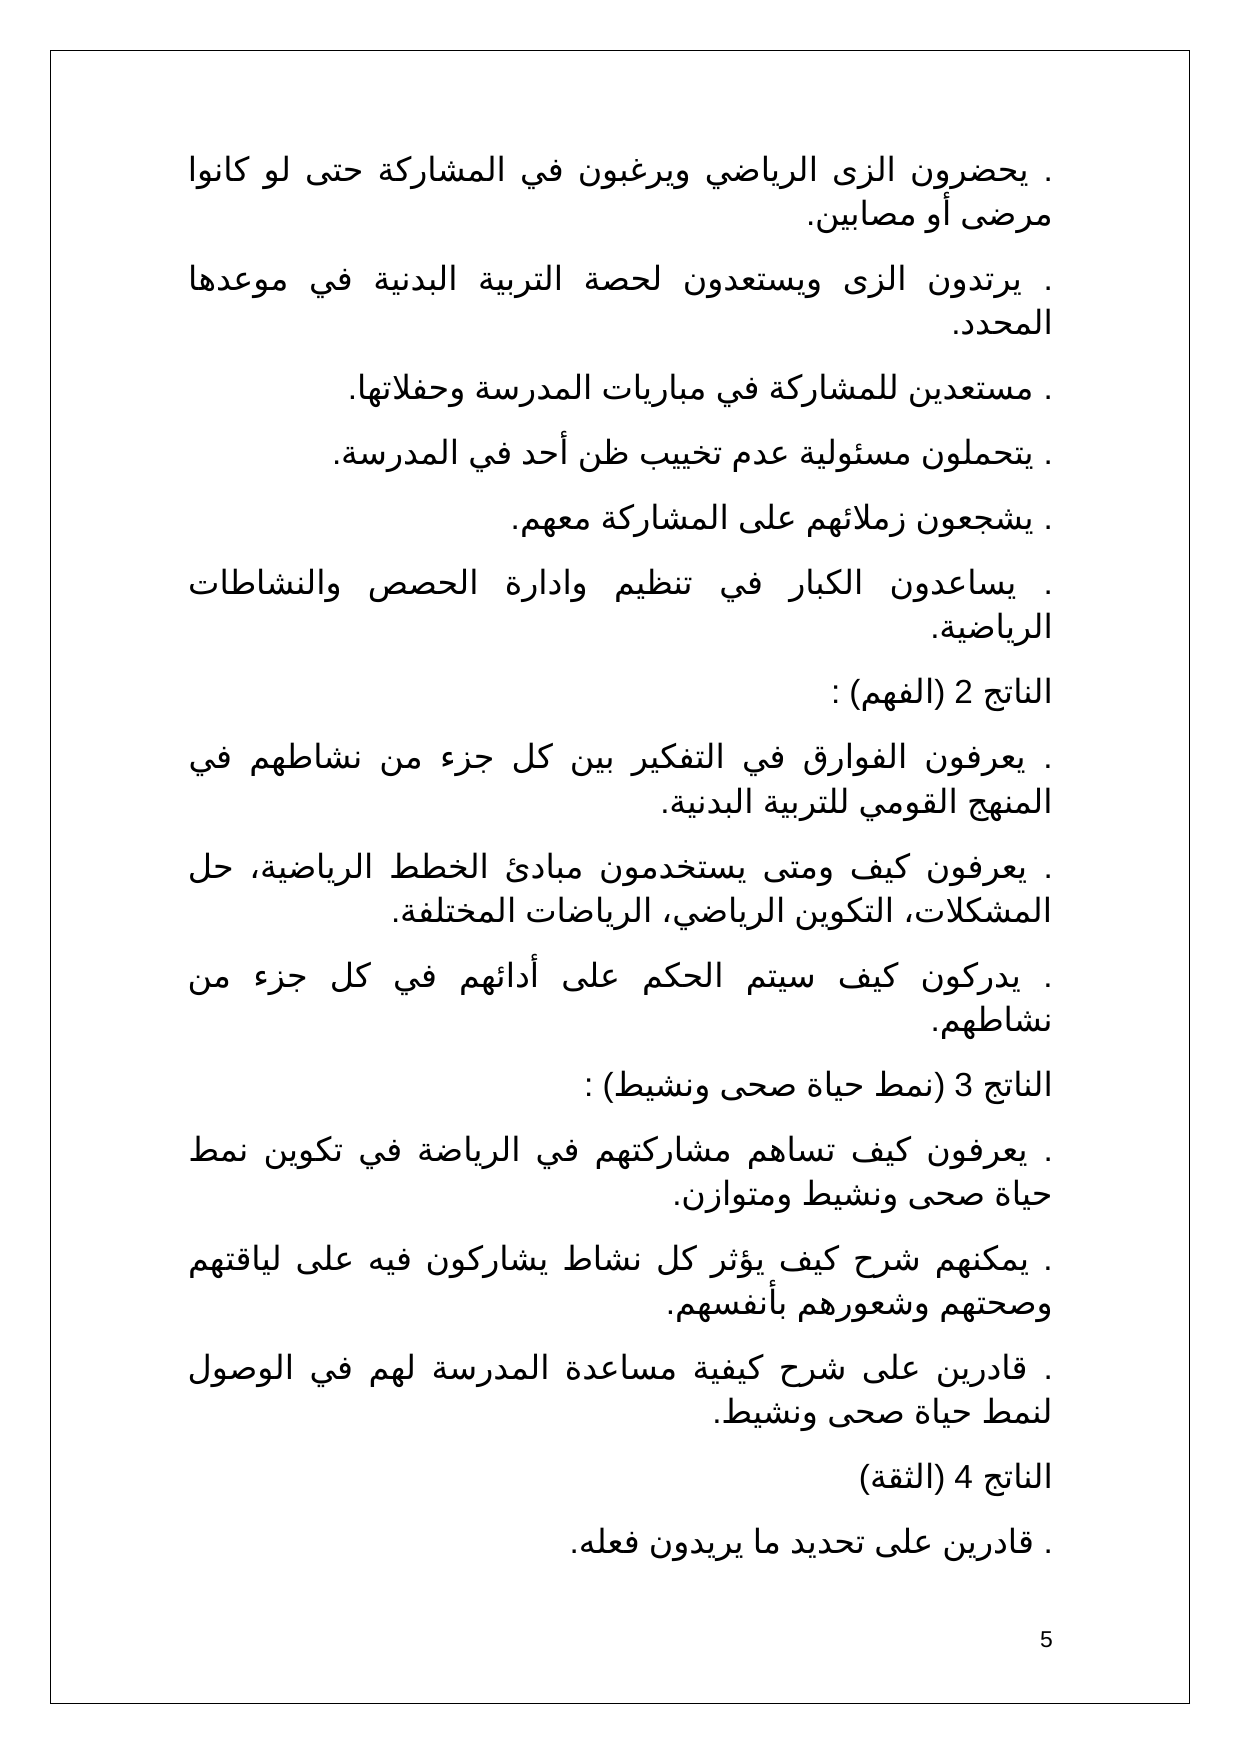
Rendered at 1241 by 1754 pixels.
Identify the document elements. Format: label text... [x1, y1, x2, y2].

text . يتحملون مسئولية عدم تخييب ظن أحد في المدرسة. [187, 433, 1053, 472]
text الناتج 4 (الثقة) [187, 1457, 1053, 1496]
text . يحضرون الزى الرياضي ويرغبون في المشاركة حتى لو كانوا مرضى أو مصابين. [187, 150, 1053, 233]
text . قادرين على شرح كيفية مساعدة المدرسة لهم في الوصول لنمط حياة صحى ونشيط. [187, 1348, 1053, 1431]
text . مستعدين للمشاركة في مباريات المدرسة وحفلاتها. [187, 368, 1053, 407]
text . يمكنهم شرح كيف يؤثر كل نشاط يشاركون فيه على لياقتهم وصحتهم وشعورهم بأنفسهم. [187, 1239, 1053, 1322]
text الناتج 3 (نمط حياة صحى ونشيط) : [187, 1065, 1053, 1103]
text . يدركون كيف سيتم الحكم على أدائهم في كل جزء من نشاطهم. [187, 956, 1053, 1038]
text . يعرفون كيف ومتى يستخدمون مبادئ الخطط الرياضية، حل المشكلات، التكوين الرياضي، الرياضات المختلفة. [187, 847, 1053, 929]
text الناتج 2 (الفهم) : [187, 672, 1053, 711]
text . يشجعون زملائهم على المشاركة معهم. [187, 498, 1053, 537]
text . يعرفون كيف تساهم مشاركتهم في الرياضة في تكوين نمط حياة صحى ونشيط ومتوازن. [187, 1130, 1053, 1213]
text . قادرين على تحديد ما يريدون فعله. [187, 1522, 1053, 1561]
text . يعرفون الفوارق في التفكير بين كل جزء من نشاطهم في المنهج القومي للتربية البدنية. [187, 737, 1053, 820]
text . يرتدون الزى ويستعدون لحصة التربية البدنية في موعدها المحدد. [187, 259, 1053, 342]
text . يساعدون الكبار في تنظيم وادارة الحصص والنشاطات الرياضية. [187, 563, 1053, 646]
